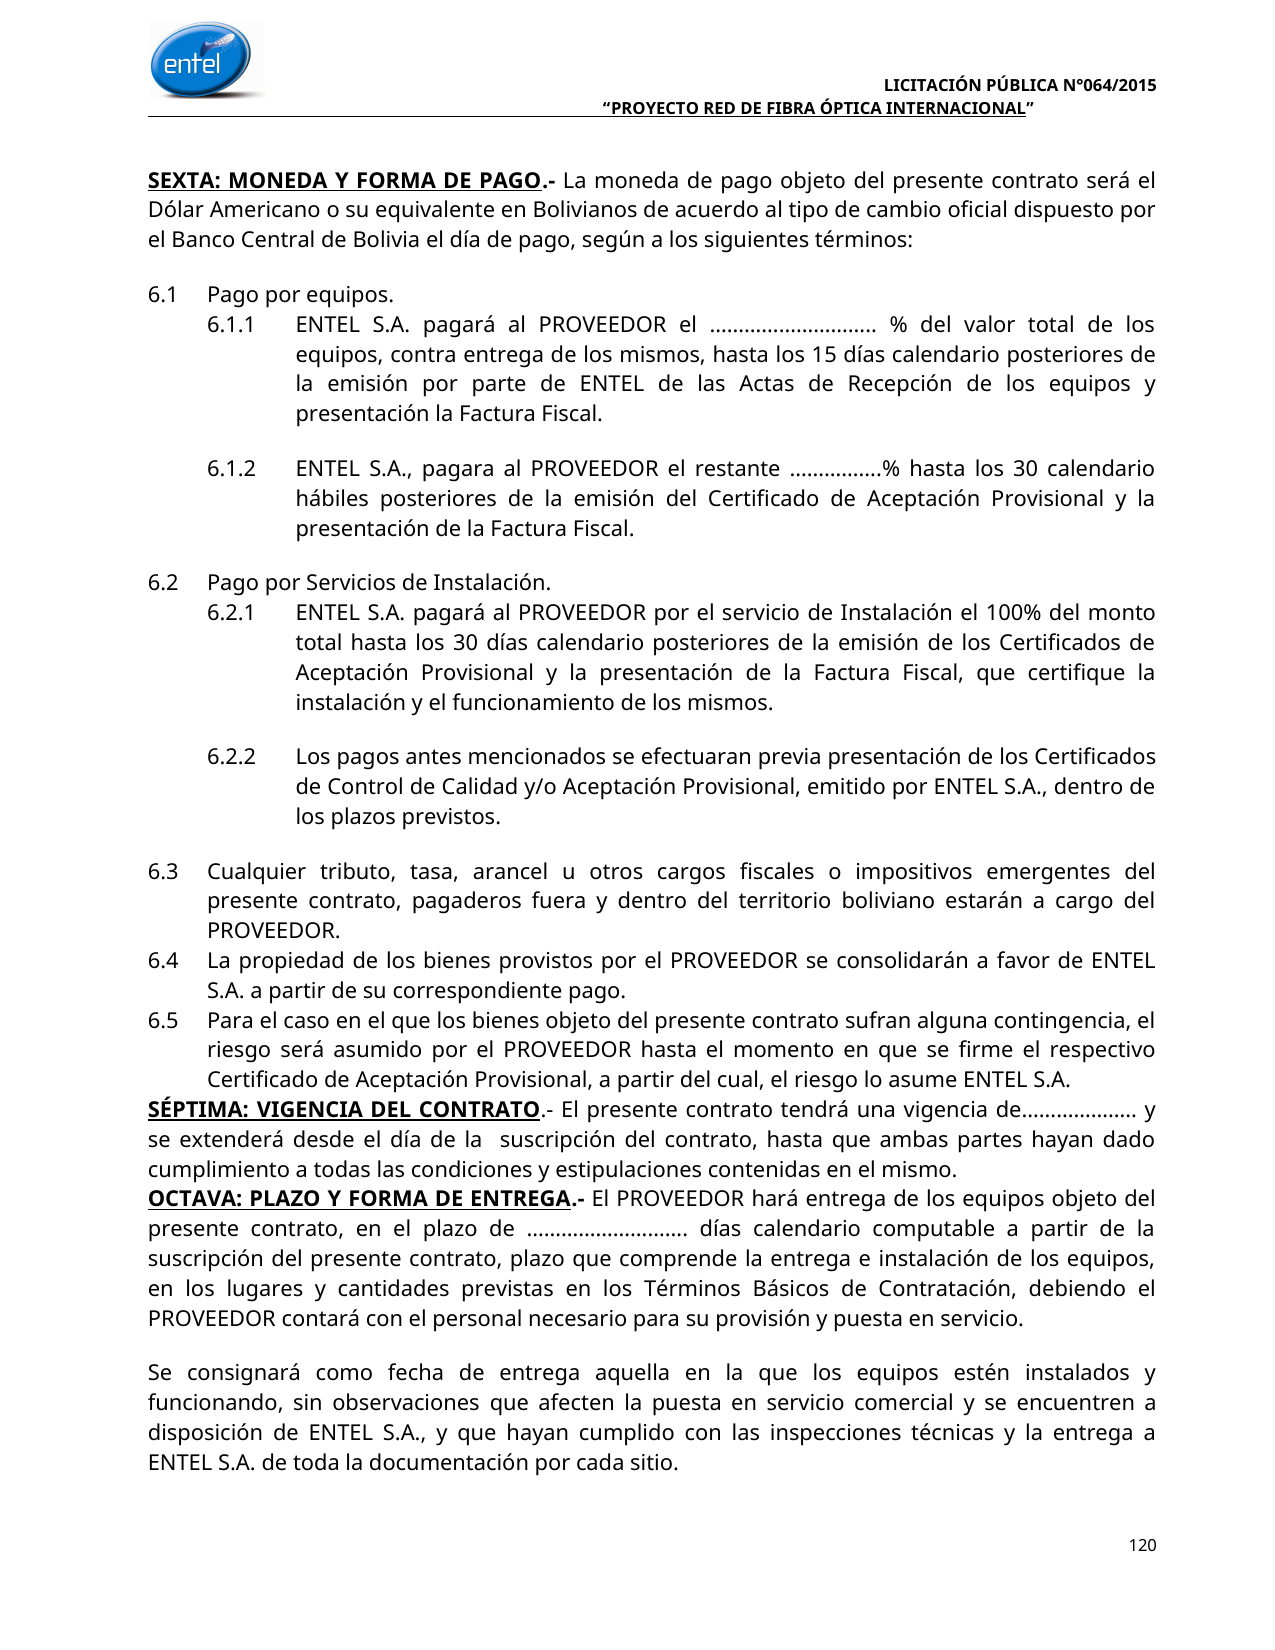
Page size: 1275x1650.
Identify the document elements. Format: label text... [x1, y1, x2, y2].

text Se consignará como fecha de entrega aquella en la que los equipos estén instalados y funcionando, sin observaciones que afecten la puesta en servicio comercial y se encuentren a disposición de ENTEL S.A., y que hayan cumplido con las inspecciones técnicas y la entrega a ENTEL S.A. de toda la documentación por cada sitio. [148, 1357, 1157, 1477]
text 6.1.1 ENTEL S.A. pagará al PROVEEDOR el ……………………….. % del valor total de los equipos, contra entrega de los mismos, hasta los 15 días calendario posteriores de la emisión por parte de ENTEL de las Actas de Recepción de los equipos y presentación la Factura Fiscal. [207, 309, 1157, 428]
text 6.2.1 ENTEL S.A. pagará al PROVEEDOR por el servicio de Instalación el 100% del monto total hasta los 30 días calendario posteriores de la emisión de los Certificados de Aceptación Provisional y la presentación de la Factura Fiscal, que certifique la instalación y el funcionamiento de los mismos. [207, 597, 1157, 716]
text 6.3 Cualquier tributo, tasa, arancel u otros cargos fiscales o impositivos emergentes del presente contrato, pagaderos fuera y dentro del territorio boliviano estarán a cargo del PROVEEDOR. [148, 856, 1157, 945]
picture [150, 21, 266, 99]
text 6.1 Pago por equipos. [148, 279, 1157, 309]
text 6.1.2 ENTEL S.A., pagara al PROVEEDOR el restante …………….% hasta los 30 calendario hábiles posteriores de la emisión del Certificado de Aceptación Provisional y la presentación de la Factura Fiscal. [207, 453, 1157, 542]
text OCTAVA: PLAZO Y FORMA DE ENTREGA.- El PROVEEDOR hará entrega de los equipos objeto del presente contrato, en el plazo de ………………………. días calendario computable a partir de la suscripción del presente contrato, plazo que comprende la entrega e instalación de los equipos, en los lugares y cantidades previstas en los Términos Básicos de Contratación, debiendo el PROVEEDOR contará con el personal necesario para su provisión y puesta en servicio. [148, 1183, 1157, 1332]
text SÉPTIMA: VIGENCIA DEL CONTRATO.- El presente contrato tendrá una vigencia de……………….. y se extenderá desde el día de la suscripción del contrato, hasta que ambas partes hayan dado cumplimiento a todas las condiciones y estipulaciones contenidas en el mismo. [148, 1094, 1157, 1183]
text 6.5 Para el caso en el que los bienes objeto del presente contrato sufran alguna contingencia, el riesgo será asumido por el PROVEEDOR hasta el momento en que se firme el respectivo Certificado de Aceptación Provisional, a partir del cual, el riesgo lo asume ENTEL S.A. [148, 1005, 1157, 1094]
text SEXTA: MONEDA Y FORMA DE PAGO.- La moneda de pago objeto del presente contrato será el Dólar Americano o su equivalente en Bolivianos de acuerdo al tipo de cambio oficial dispuesto por el Banco Central de Bolivia el día de pago, según a los siguientes términos: [148, 165, 1157, 254]
text 6.2 Pago por Servicios de Instalación. [148, 567, 1157, 597]
text 6.2.2 Los pagos antes mencionados se efectuaran previa presentación de los Certificados de Control de Calidad y/o Aceptación Provisional, emitido por ENTEL S.A., dentro de los plazos previstos. [207, 741, 1157, 831]
text 6.4 La propiedad de los bienes provistos por el PROVEEDOR se consolidarán a favor de ENTEL S.A. a partir de su correspondiente pago. [148, 945, 1157, 1005]
